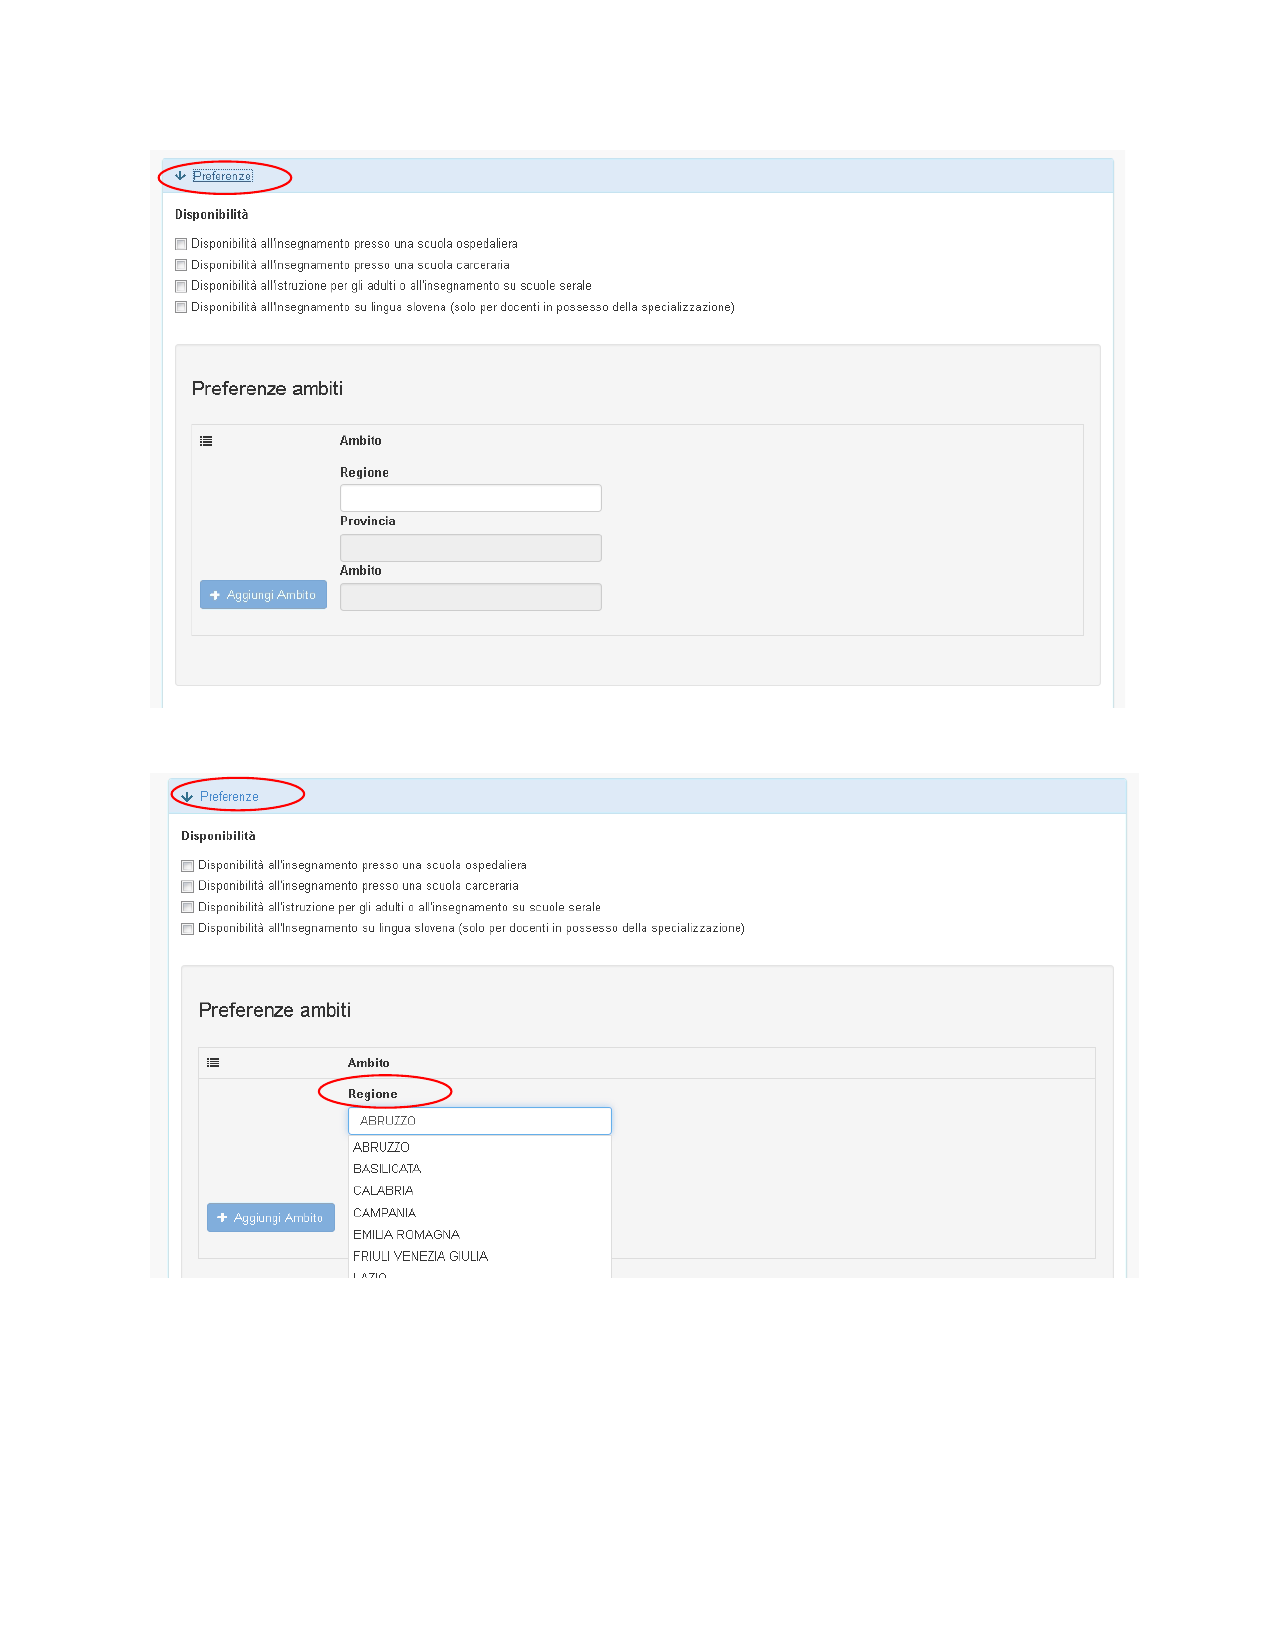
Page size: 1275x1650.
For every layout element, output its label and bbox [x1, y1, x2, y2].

picture [150, 773, 1139, 1278]
picture [150, 150, 1125, 708]
